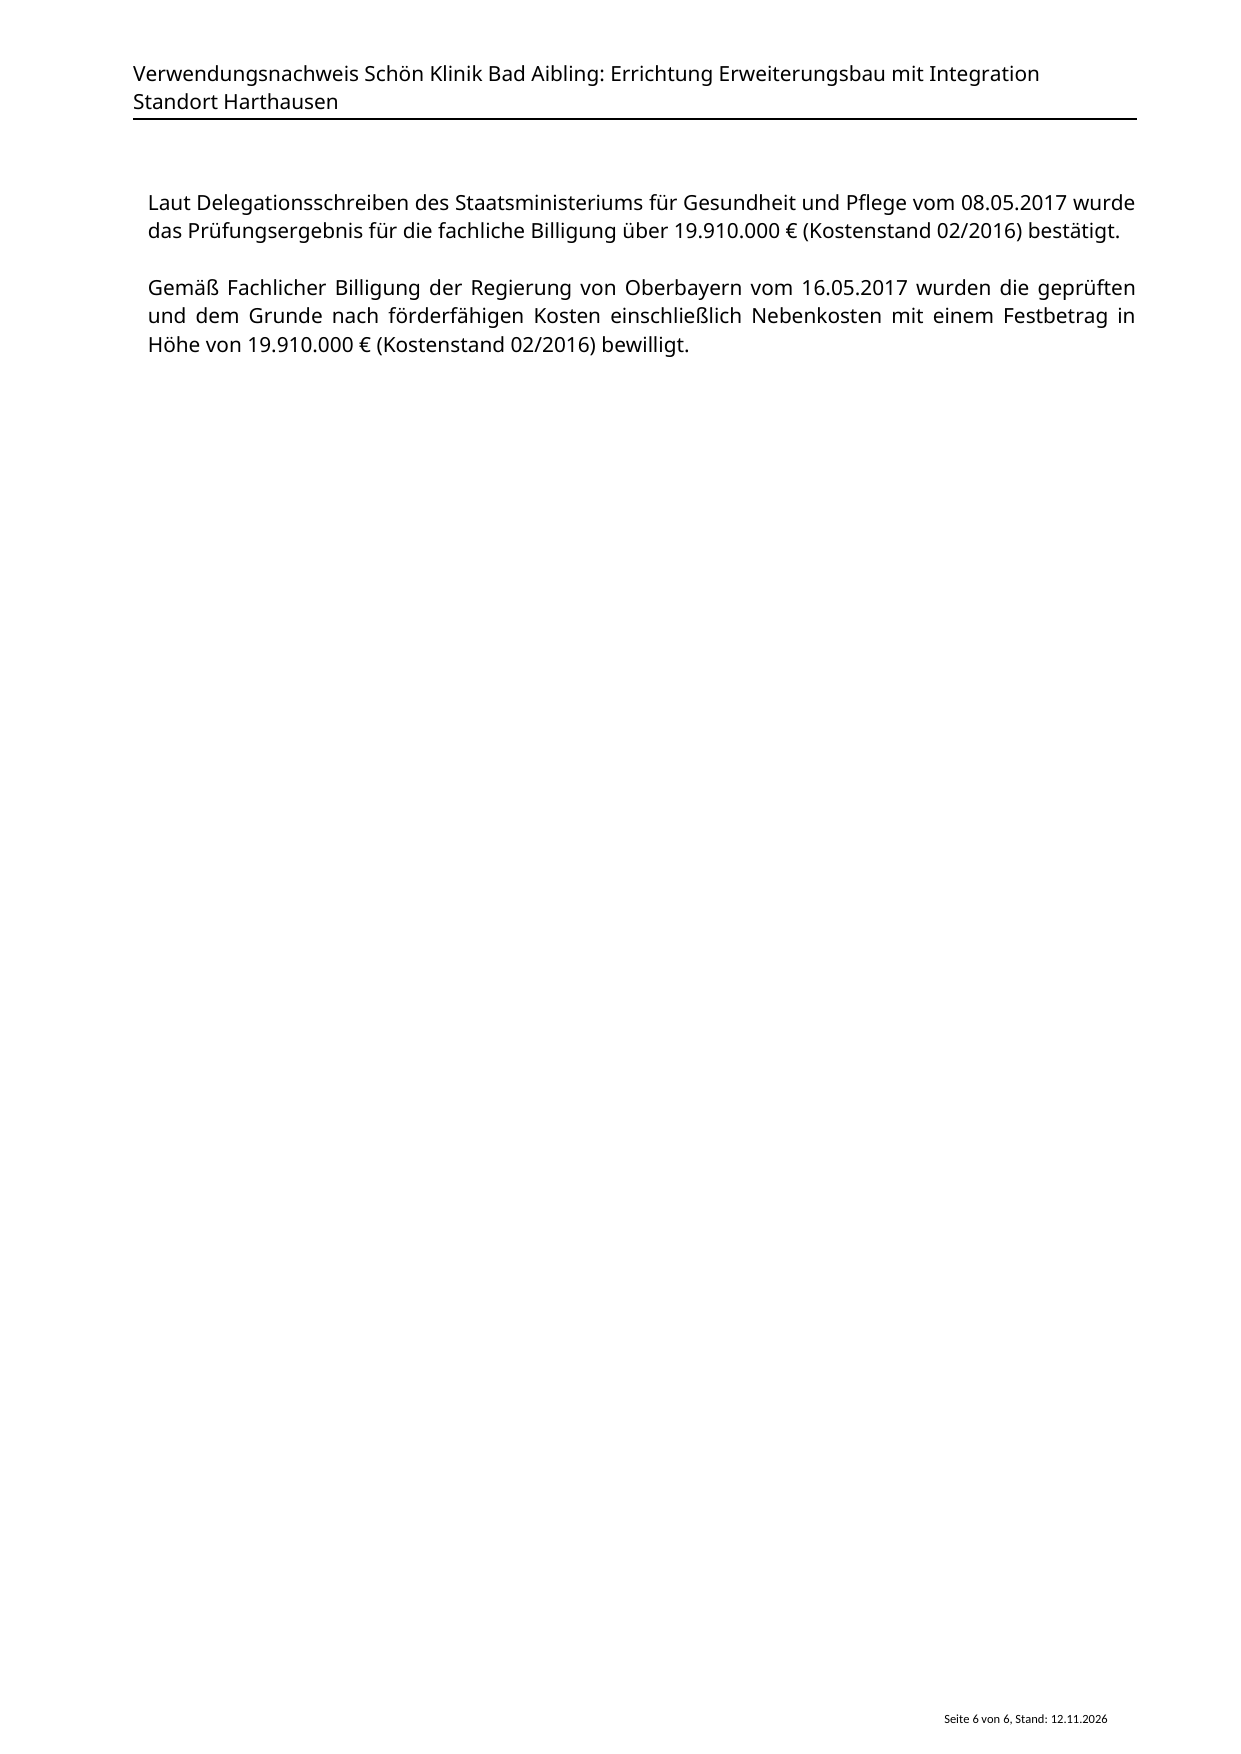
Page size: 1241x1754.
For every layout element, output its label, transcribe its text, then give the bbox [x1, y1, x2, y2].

text Laut Delegationsschreiben des Staatsministeriums für Gesundheit und Pflege vom 08.05.2017 wurde das Prüfungsergebnis für die fachliche Billigung über 19.910.000 € (Kostenstand 02/2016) bestätigt. [148, 188, 1137, 245]
text Gemäß Fachlicher Billigung der Regierung von Oberbayern vom 16.05.2017 wurden die geprüften und dem Grunde nach förderfähigen Kosten einschließlich Nebenkosten mit einem Festbetrag in Höhe von 19.910.000 € (Kostenstand 02/2016) bewilligt. [148, 273, 1137, 358]
